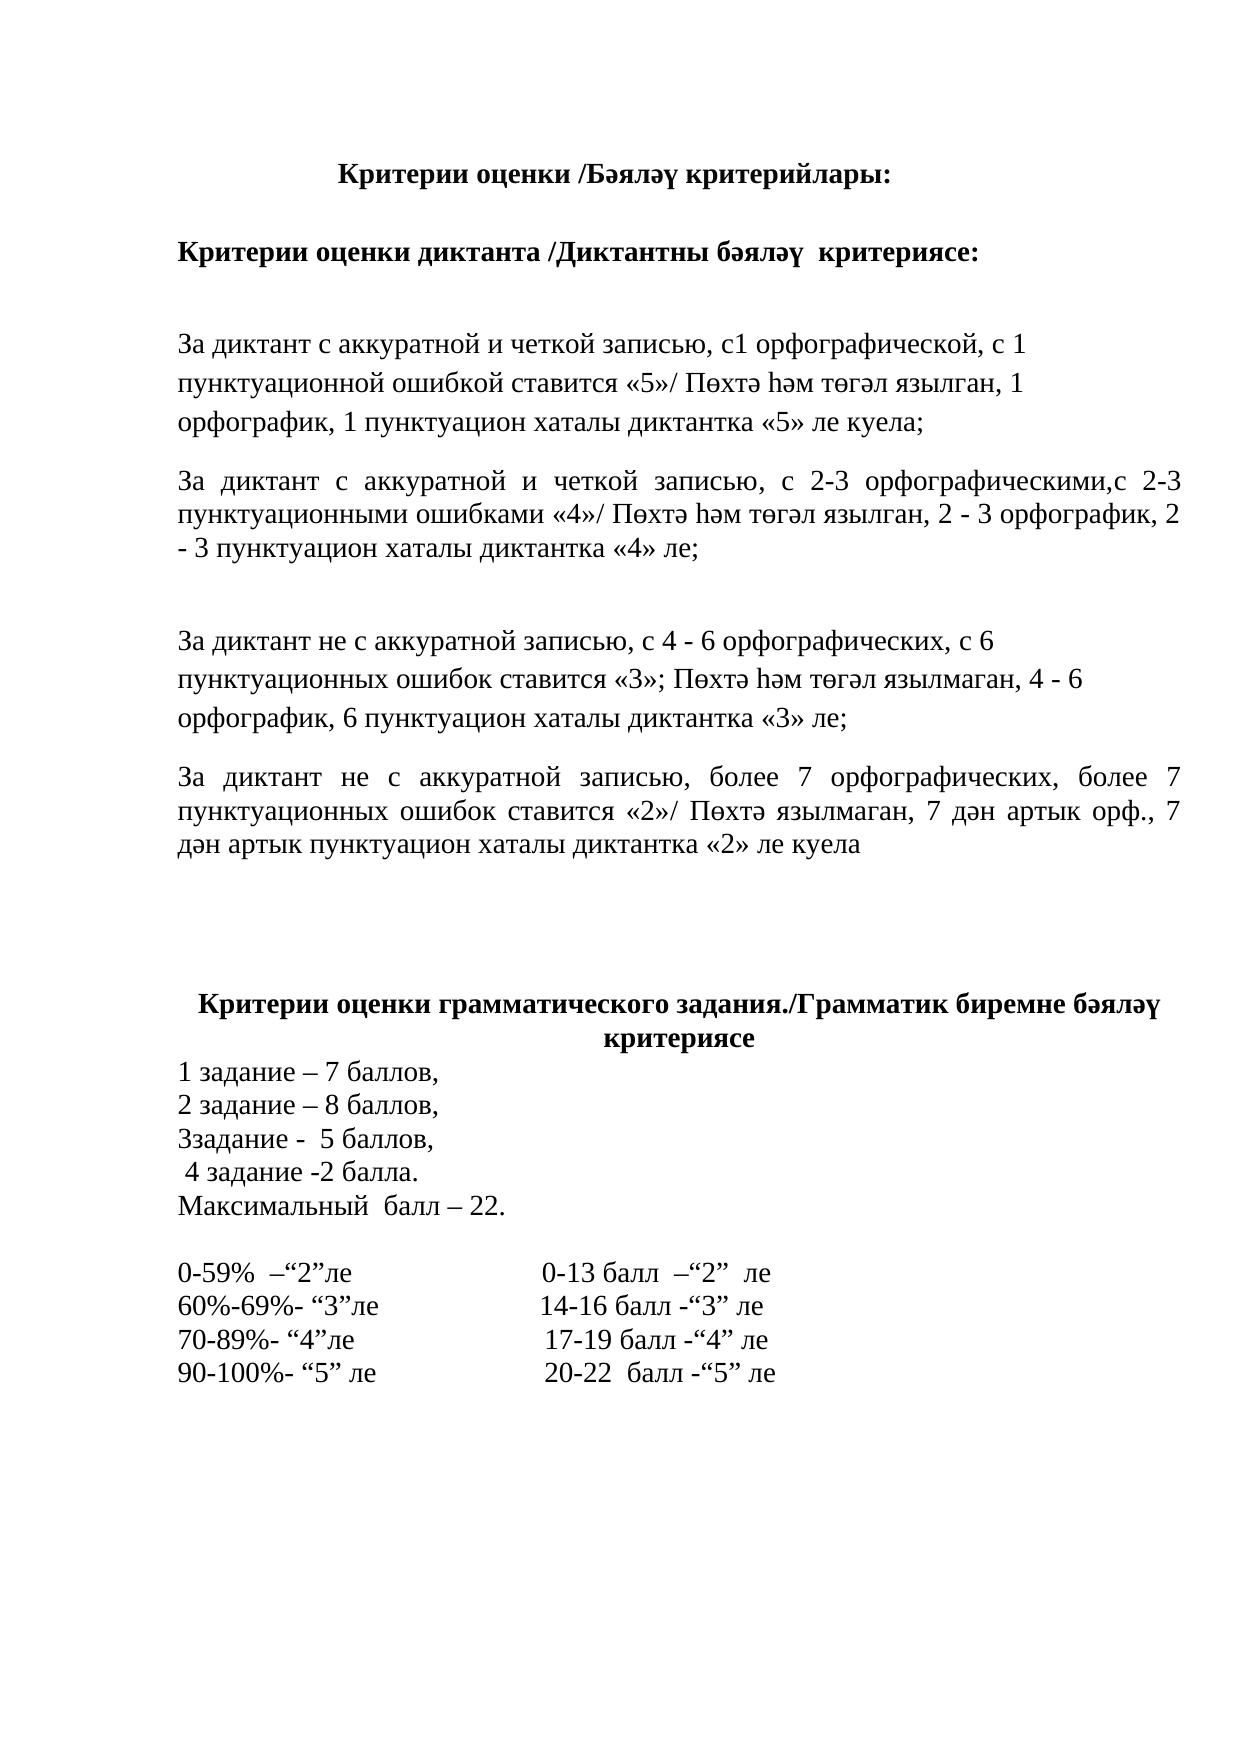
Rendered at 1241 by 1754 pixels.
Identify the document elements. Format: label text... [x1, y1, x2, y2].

text Критерии оценки грамматического задания./Грамматик биремне бәяләү критериясе [177, 987, 1181, 1054]
text Максимальный балл – 22. [177, 1188, 1181, 1221]
text Критерии оценки диктанта /Диктантны бәяләү критериясе: [177, 234, 1181, 267]
text 90-100%- “5” ле 20-22 балл -“5” ле [177, 1356, 1181, 1389]
text 4 задание -2 балла. [177, 1154, 1181, 1188]
text 70-89%- “4”ле 17-19 балл -“4” ле [177, 1322, 1181, 1356]
text Критерии оценки /Бәяләү критерийлары: [177, 157, 1181, 190]
text За диктант не с аккуратной записью, с 4 - 6 орфографических, с 6 пунктуационных ошибок ставится «3»; Пөхтә һәм төгәл язылмаган, 4 - 6 орфографик, 6 пунктуацион хаталы диктантка «3» ле; [177, 623, 1181, 734]
text За диктант с аккуратной и четкой записью, с 2-3 орфографическими,с 2-3 пунктуационными ошибками «4»/ Пөхтә һәм төгәл язылган, 2 - 3 орфографик, 2 - 3 пунктуацион хаталы диктантка «4» ле; [177, 463, 1181, 564]
text 3задание - 5 баллов, [177, 1121, 1181, 1154]
text За диктант не с аккуратной записью, более 7 орфографических, более 7 пунктуационных ошибок ставится «2»/ Пөхтә язылмаган, 7 дән артык орф., 7 дән артык пунктуацион хаталы диктантка «2» ле куела [177, 759, 1181, 860]
text 2 задание – 8 баллов, [177, 1087, 1181, 1121]
text 1 задание – 7 баллов, [177, 1054, 1181, 1087]
text За диктант с аккуратной и четкой записью, с1 орфографической, с 1 пунктуационной ошибкой ставится «5»/ Пөхтә һәм төгәл язылган, 1 орфографик, 1 пунктуацион хаталы диктантка «5» ле куела; [177, 327, 1181, 437]
text 0-59% –“2”ле 0-13 балл –“2” ле [177, 1255, 1181, 1288]
text 60%-69%- “3”ле 14-16 балл -“3” ле [177, 1288, 1181, 1322]
